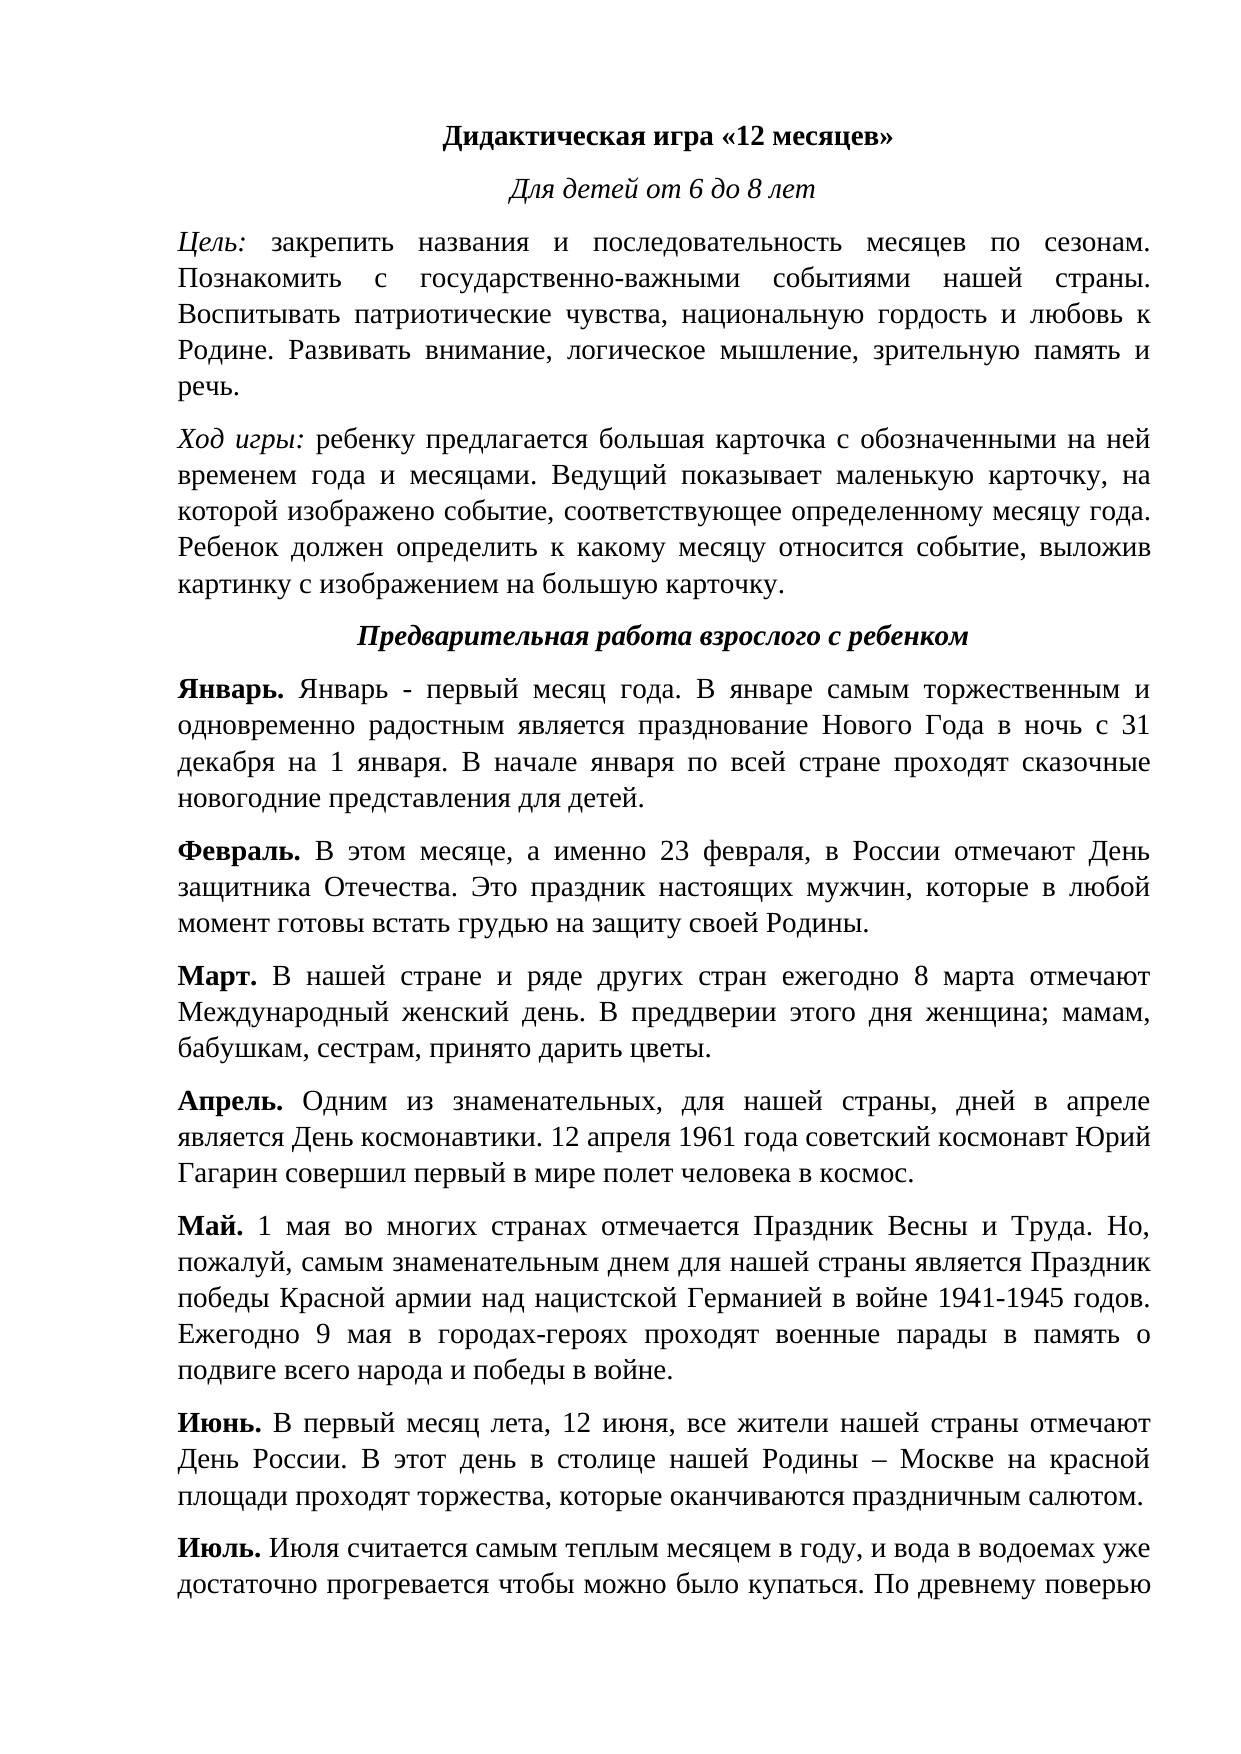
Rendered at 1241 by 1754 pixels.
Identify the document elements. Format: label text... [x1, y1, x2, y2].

text Предварительная работа взрослого с ребенком [177, 618, 1152, 652]
text Дидактическая игра «12 месяцев» [177, 118, 1152, 152]
text Май. 1 мая во многих странах отмечается Праздник Весны и Труда. Но, пожалуй, самым знаменательным днем для нашей страны является Праздник победы Красной армии над нацистской Германией в войне 1941-1945 годов. Ежегодно 9 мая в городах-героях проходят военные парады в память о подвиге всего народа и победы в войне. [177, 1208, 1152, 1386]
text Ход игры: ребенку предлагается большая карточка с обозначенными на ней временем года и месяцами. Ведущий показывает маленькую карточку, на которой изображено событие, соответствующее определенному месяцу года. Ребенок должен определить к какому месяцу относится событие, выложив картинку с изображением на большую карточку. [177, 421, 1152, 599]
text Апрель. Одним из знаменательных, для нашей страны, дней в апреле является День космонавтики. 12 апреля 1961 года советский космонавт Юрий Гагарин совершил первый в мире полет человека в космос. [177, 1083, 1152, 1189]
text Март. В нашей стране и ряде других стран ежегодно 8 марта отмечают Международный женский день. В преддверии этого дня женщина; мамам, бабушкам, сестрам, принято дарить цветы. [177, 958, 1152, 1063]
text Июнь. В первый месяц лета, 12 июня, все жители нашей страны отмечают День России. В этот день в столице нашей Родины – Москве на красной площади проходят торжества, которые оканчиваются праздничным салютом. [177, 1405, 1152, 1511]
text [177, 1530, 1152, 1600]
text Цель: закрепить названия и последовательность месяцев по сезонам. Познакомить с государственно-важными событиями нашей страны. Воспитывать патриотические чувства, национальную гордость и любовь к Родине. Развивать внимание, логическое мышление, зрительную память и речь. [177, 224, 1152, 402]
text Февраль. В этом месяце, а именно 23 февраля, в России отмечают День защитника Отечества. Это праздник настоящих мужчин, которые в любой момент готовы встать грудью на защиту своей Родины. [177, 833, 1152, 938]
text Январь. Январь - первый месяц года. В январе самым торжественным и одновременно радостным является празднование Нового Года в ночь с 31 декабря на 1 января. В начале января по всей стране проходят сказочные новогодние представления для детей. [177, 671, 1152, 813]
text Для детей от 6 до 8 лет [177, 171, 1152, 204]
